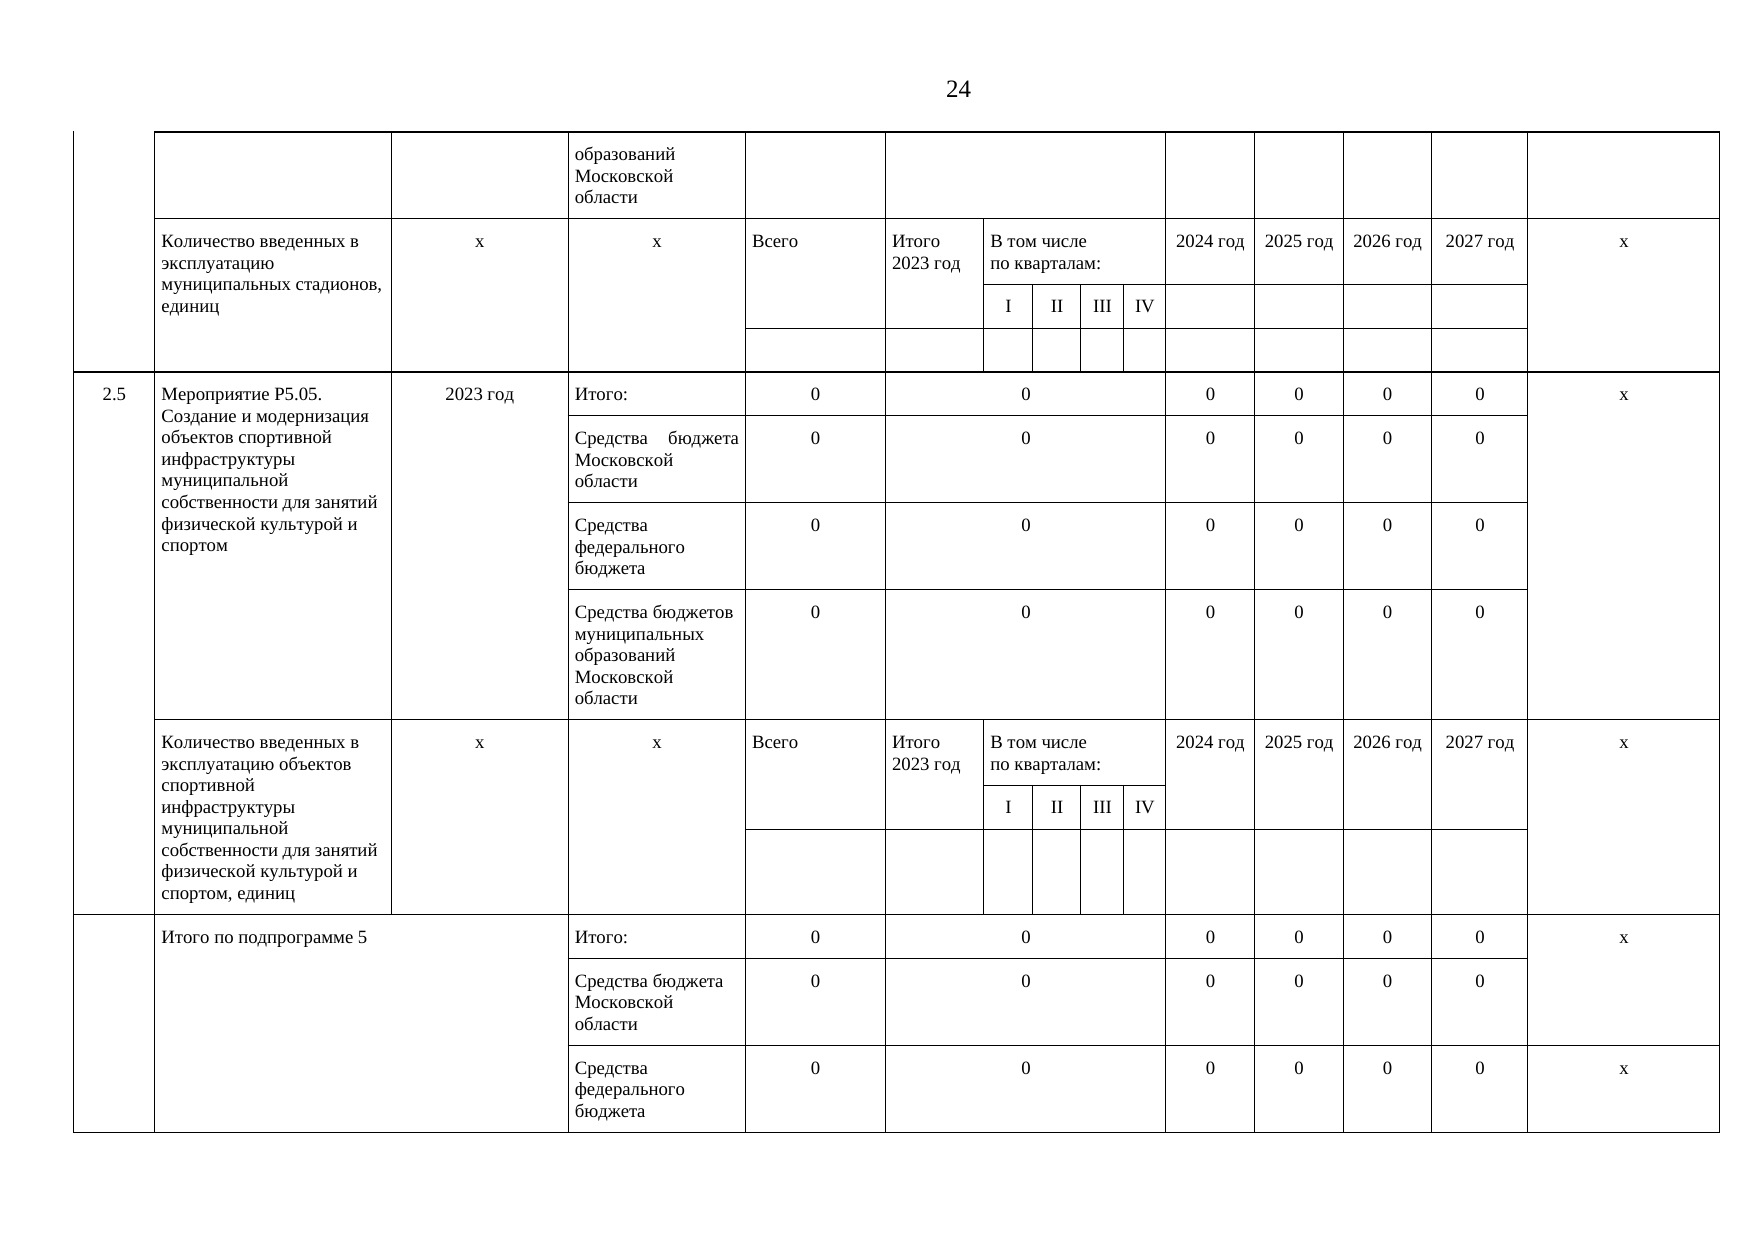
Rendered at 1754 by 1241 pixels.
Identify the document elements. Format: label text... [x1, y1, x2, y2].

table_cell 0 [1344, 133, 1431, 218]
table_cell 0 [746, 416, 885, 502]
table_cell 0 [746, 373, 885, 415]
table_cell 0 [746, 915, 885, 958]
table_cell х [1528, 915, 1719, 1045]
table_cell [1255, 329, 1343, 371]
table_cell В том числе по кварталам: [984, 720, 1165, 785]
table_cell [1255, 830, 1343, 914]
table_cell [1081, 329, 1123, 371]
table_cell [1344, 830, 1431, 914]
table_cell х [1528, 720, 1719, 914]
table_cell III [1081, 786, 1123, 829]
table_cell [1033, 830, 1080, 914]
table_cell 0 [1255, 959, 1343, 1045]
table_cell [74, 915, 154, 1132]
table_cell Средства федерального бюджета [569, 1046, 745, 1132]
table_cell 0 [1432, 1046, 1527, 1132]
table_cell 2024 год [1166, 720, 1254, 829]
table_cell I [984, 285, 1032, 328]
table_cell [1081, 830, 1123, 914]
table_cell 2023 год [392, 373, 568, 719]
table_cell 0 [1166, 133, 1254, 218]
table_cell х [569, 219, 745, 371]
table_cell 0 [1255, 503, 1343, 589]
table_cell IV [1124, 786, 1165, 829]
table_cell Средства федерального бюджета [569, 503, 745, 589]
table_cell х [1528, 219, 1719, 371]
table_cell 0 [1344, 416, 1431, 502]
table_cell 0 [886, 590, 1165, 719]
table_cell Итого 2023 год [886, 720, 983, 829]
table_cell 0 [746, 133, 885, 218]
table_cell Итого 2023 год [886, 219, 983, 328]
table_cell [1344, 329, 1431, 371]
table_cell 0 [1255, 373, 1343, 415]
table_cell Количество введенных в эксплуатацию объектов спортивной инфраструктуры муниципальной собственности для занятий физической культурой и спортом, единиц [155, 720, 391, 914]
table_cell 0 [1344, 1046, 1431, 1132]
table_cell 0 [886, 1046, 1165, 1132]
table_cell 0 [1166, 416, 1254, 502]
table_cell II [1033, 285, 1080, 328]
table_cell Средства бюджета Московской области [569, 416, 745, 502]
table_cell 0 [1166, 1046, 1254, 1132]
table_cell 0 [1166, 959, 1254, 1045]
table_cell 0 [1344, 373, 1431, 415]
table_cell [746, 329, 885, 371]
table_cell 0 [1166, 590, 1254, 719]
table_cell 0 [1432, 590, 1527, 719]
table_cell I [984, 786, 1032, 829]
table_cell 0 [1255, 590, 1343, 719]
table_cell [569, 133, 745, 218]
table_cell [1033, 329, 1080, 371]
table_cell [886, 830, 983, 914]
table_cell 0 [746, 1046, 885, 1132]
table_cell 0 [1432, 133, 1527, 218]
table_cell 2025 год [1255, 219, 1343, 284]
table_cell 0 [1255, 133, 1343, 218]
table_cell [1344, 285, 1431, 328]
table_cell 0 [886, 133, 1165, 218]
table_cell II [1033, 786, 1080, 829]
table_cell 0 [1432, 503, 1527, 589]
table_cell 0 [886, 915, 1165, 958]
table_cell 2027 год [1432, 720, 1527, 829]
table_cell 0 [746, 590, 885, 719]
table_cell 0 [1255, 1046, 1343, 1132]
table_cell 2026 год [1344, 219, 1431, 284]
table_cell 0 [746, 959, 885, 1045]
table_cell [1255, 285, 1343, 328]
table_cell Средства бюджетов муниципальных образований Московской области [569, 590, 745, 719]
table_cell [746, 830, 885, 914]
table_cell 0 [1432, 416, 1527, 502]
table_cell 0 [1255, 915, 1343, 958]
table_cell Средства бюджета Московской области [569, 959, 745, 1045]
table_cell 0 [1166, 915, 1254, 958]
table_cell х [392, 720, 568, 914]
table_cell х [392, 219, 568, 371]
table_cell 0 [886, 503, 1165, 589]
table_cell [984, 329, 1032, 371]
table_cell 2.5 [74, 373, 154, 914]
table_cell 0 [1432, 959, 1527, 1045]
table_cell 0 [1432, 915, 1527, 958]
table_cell [1124, 830, 1165, 914]
table_cell 0 [886, 416, 1165, 502]
table_cell 0 [886, 959, 1165, 1045]
table_cell 0 [1166, 503, 1254, 589]
table_cell 0 [1255, 416, 1343, 502]
table_cell [1432, 329, 1527, 371]
table_cell 0 [1432, 373, 1527, 415]
table_cell Мероприятие Р5.05. Создание и модернизация объектов спортивной инфраструктуры муниципальной собственности для занятий физической культурой и спортом [155, 373, 391, 719]
table_cell 0 [1344, 959, 1431, 1045]
table_cell 2026 год [1344, 720, 1431, 829]
table_cell х [569, 720, 745, 914]
table_cell 0 [746, 503, 885, 589]
table_cell [1166, 285, 1254, 328]
table_cell 0 [886, 373, 1165, 415]
table_cell 2027 год [1432, 219, 1527, 284]
table_cell 0 [1344, 503, 1431, 589]
table_cell В том числе по кварталам: [984, 219, 1165, 284]
table_cell Итого: [569, 915, 745, 958]
table_cell [1124, 329, 1165, 371]
table_cell 0 [1166, 373, 1254, 415]
table_cell 2024 год [1166, 219, 1254, 284]
table_cell х [1528, 373, 1719, 719]
table_cell Количество введенных в эксплуатацию муниципальных стадионов, единиц [155, 219, 391, 371]
table_cell [886, 329, 983, 371]
table_cell Итого по подпрограмме 5 [155, 915, 568, 1132]
table_cell [1166, 830, 1254, 914]
table_cell IV [1124, 285, 1165, 328]
table_cell [1166, 329, 1254, 371]
table_cell 2025 год [1255, 720, 1343, 829]
table_cell Всего [746, 219, 885, 328]
table_cell [1432, 285, 1527, 328]
table_cell Итого: [569, 373, 745, 415]
table_cell III [1081, 285, 1123, 328]
table_cell х [1528, 1046, 1719, 1132]
table_cell [1432, 830, 1527, 914]
table_cell Всего [746, 720, 885, 829]
table_cell [984, 830, 1032, 914]
table_cell 0 [1344, 915, 1431, 958]
table_cell 0 [1344, 590, 1431, 719]
